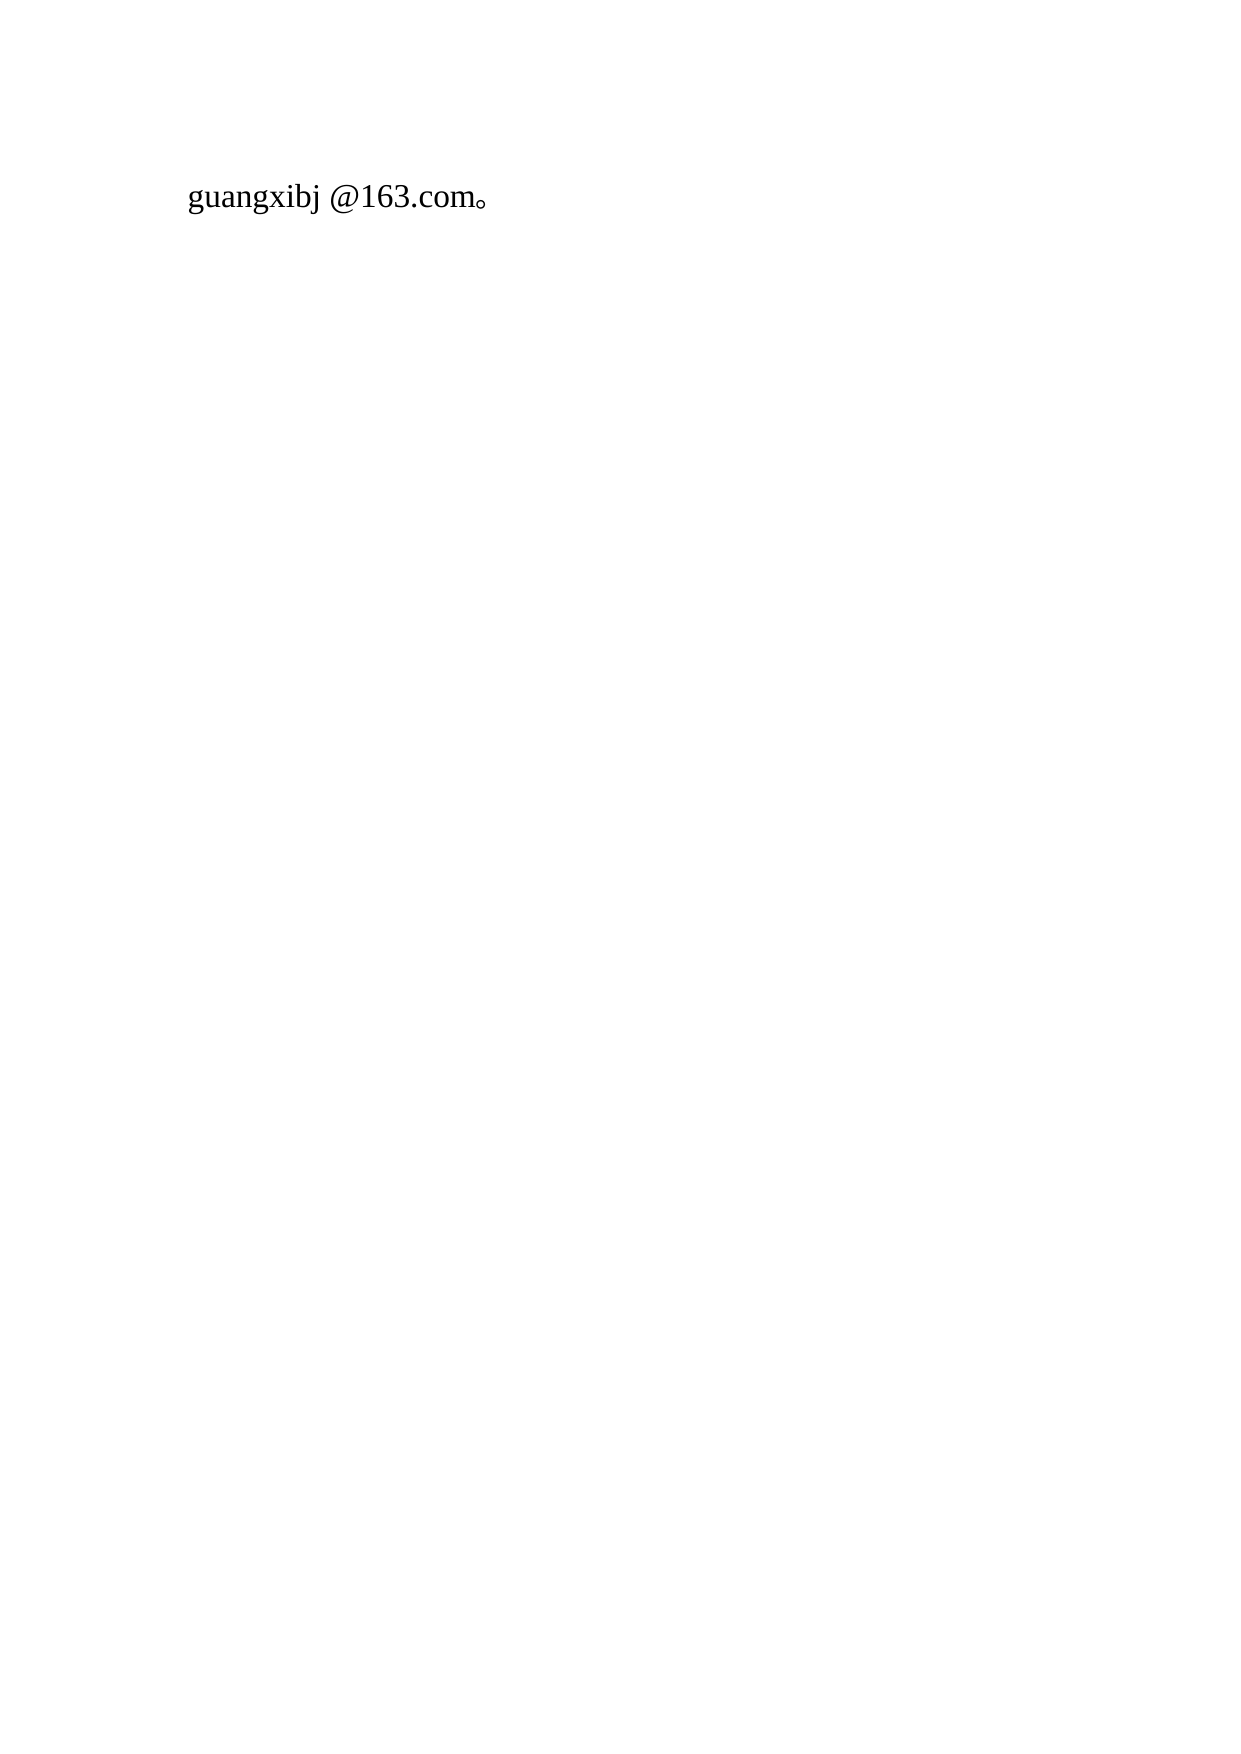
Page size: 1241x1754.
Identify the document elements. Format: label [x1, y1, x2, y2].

text [187, 162, 1053, 227]
